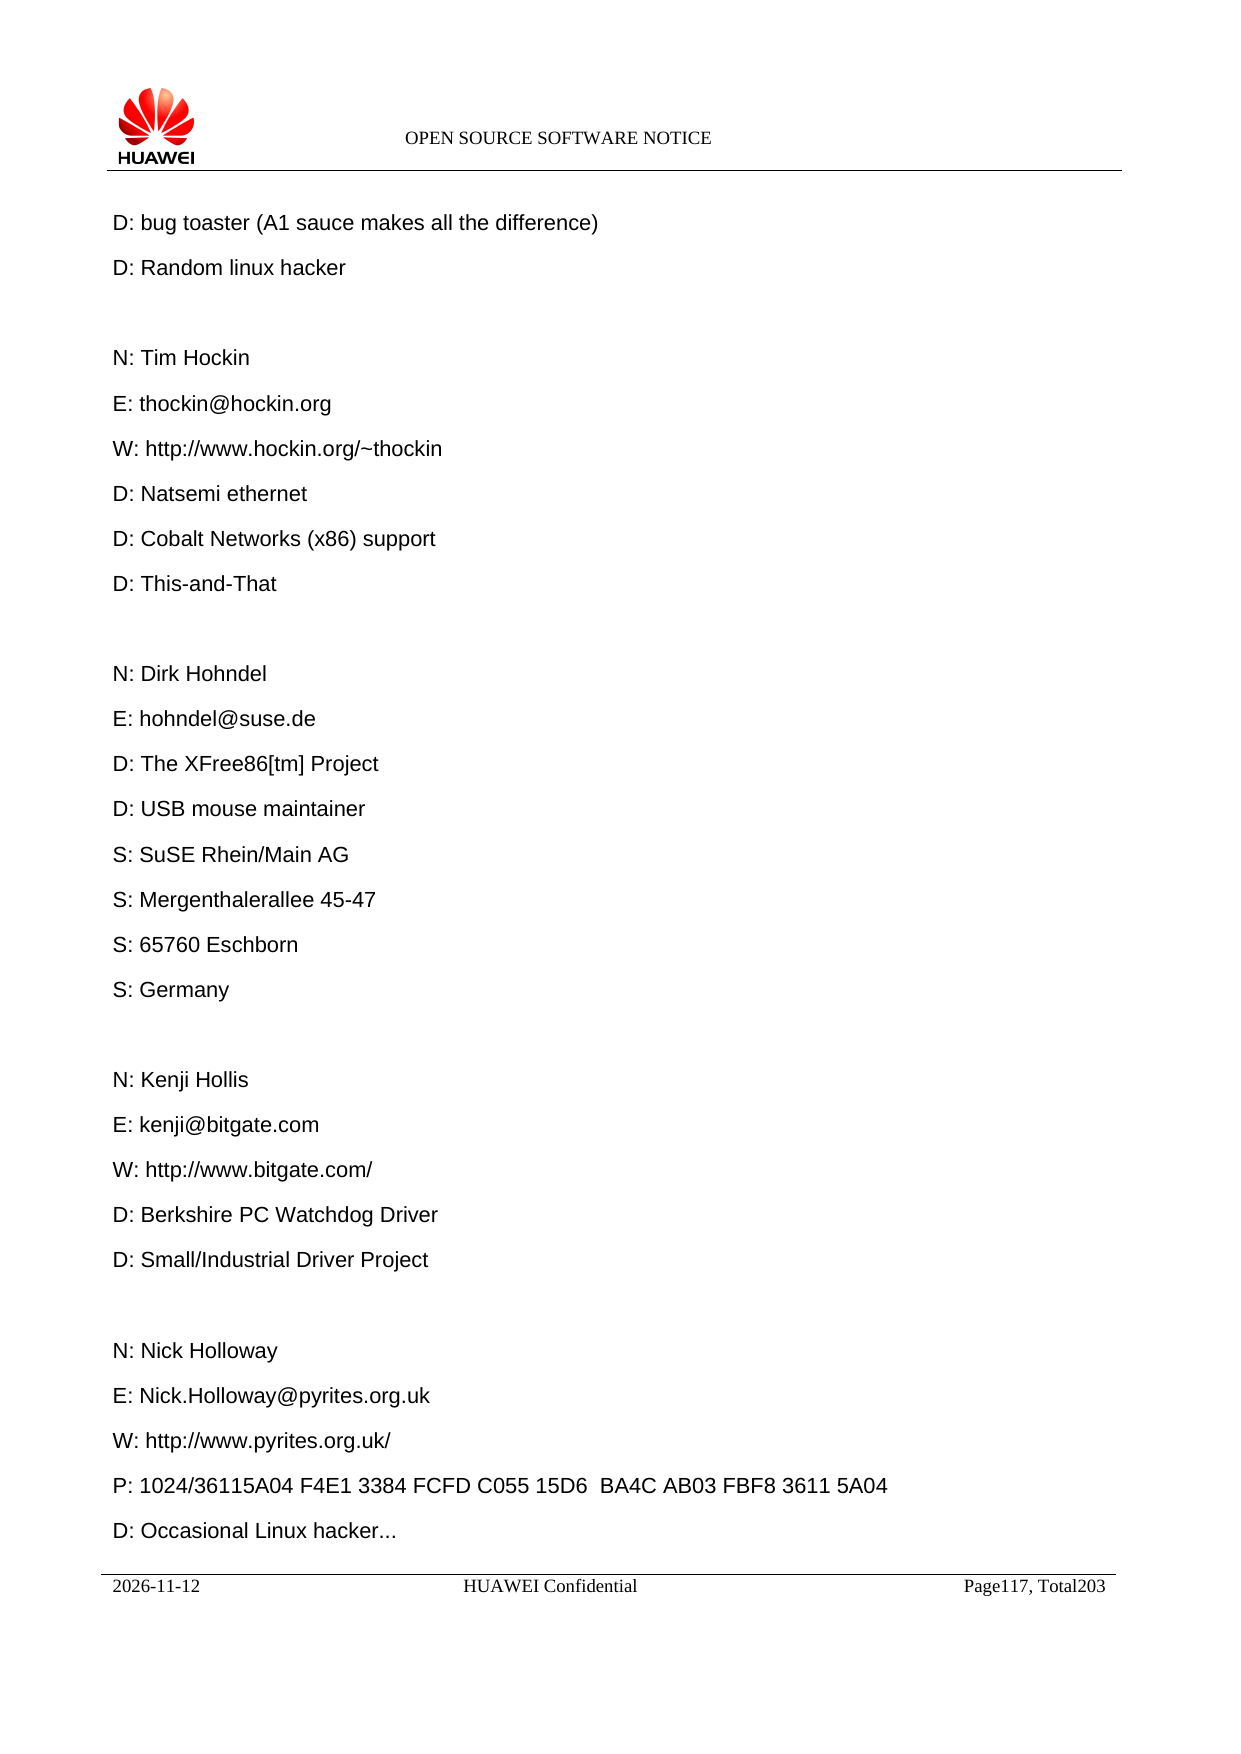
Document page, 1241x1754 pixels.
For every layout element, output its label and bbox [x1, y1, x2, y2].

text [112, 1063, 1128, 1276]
picture [118, 88, 194, 164]
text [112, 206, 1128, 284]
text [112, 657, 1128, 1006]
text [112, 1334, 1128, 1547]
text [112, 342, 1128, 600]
